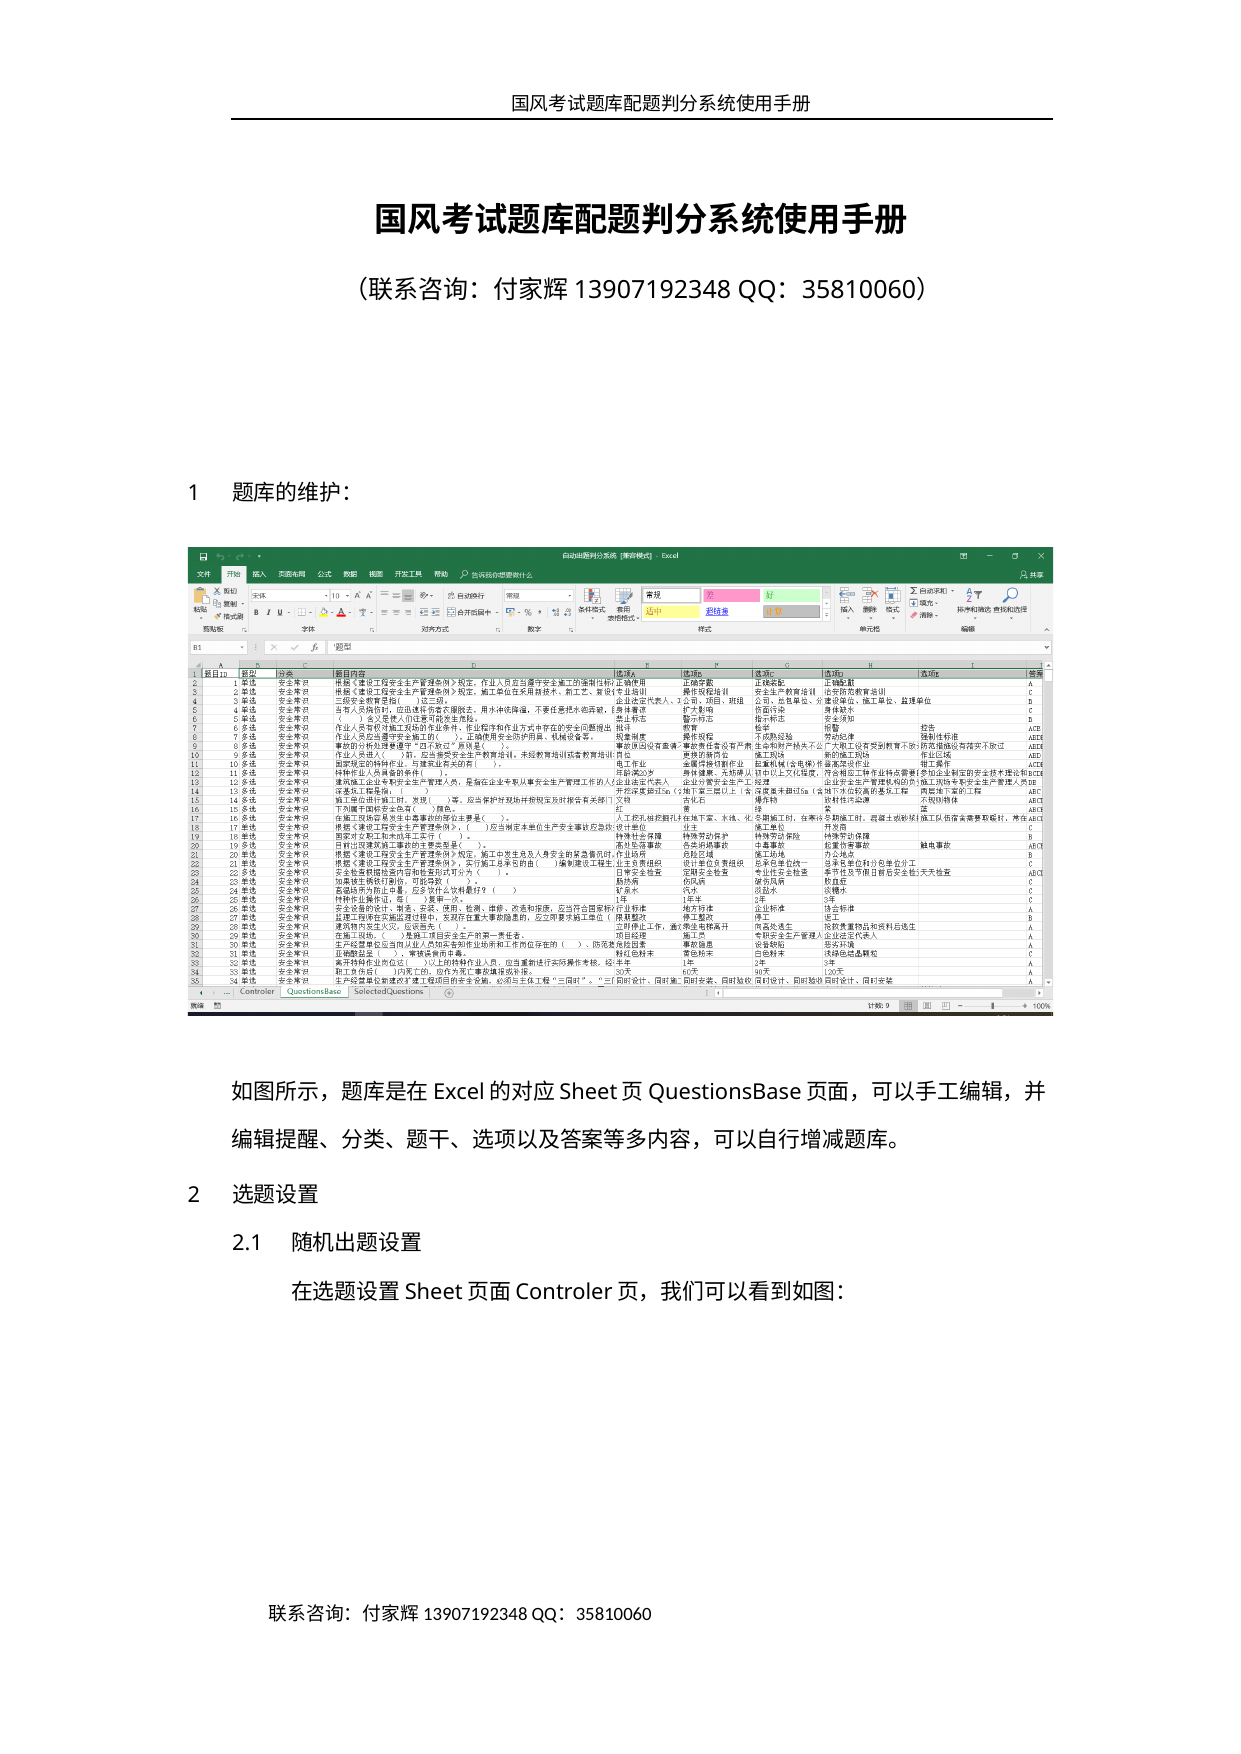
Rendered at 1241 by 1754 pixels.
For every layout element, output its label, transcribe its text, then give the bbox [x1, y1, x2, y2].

title 国风考试题库配题判分系统使用手册 [208, 184, 1053, 249]
list 选题设置 [187, 1177, 1053, 1209]
list 随机出题设置 [232, 1225, 1053, 1257]
list 如图所示，题库是在Excel的对应Sheet页QuestionsBase页面，可以手工编辑，并编辑提醒、分类、题干、选项以及答案等多内容，可以自行增减题库。 [232, 1073, 1053, 1154]
list 题库的维护： [187, 474, 1053, 507]
picture [187, 547, 1054, 1016]
list 在选题设置Sheet页面Controler页，我们可以看到如图： [291, 1273, 1053, 1306]
text （联系咨询：付家辉 13907192348 QQ：35810060） [231, 255, 1053, 320]
